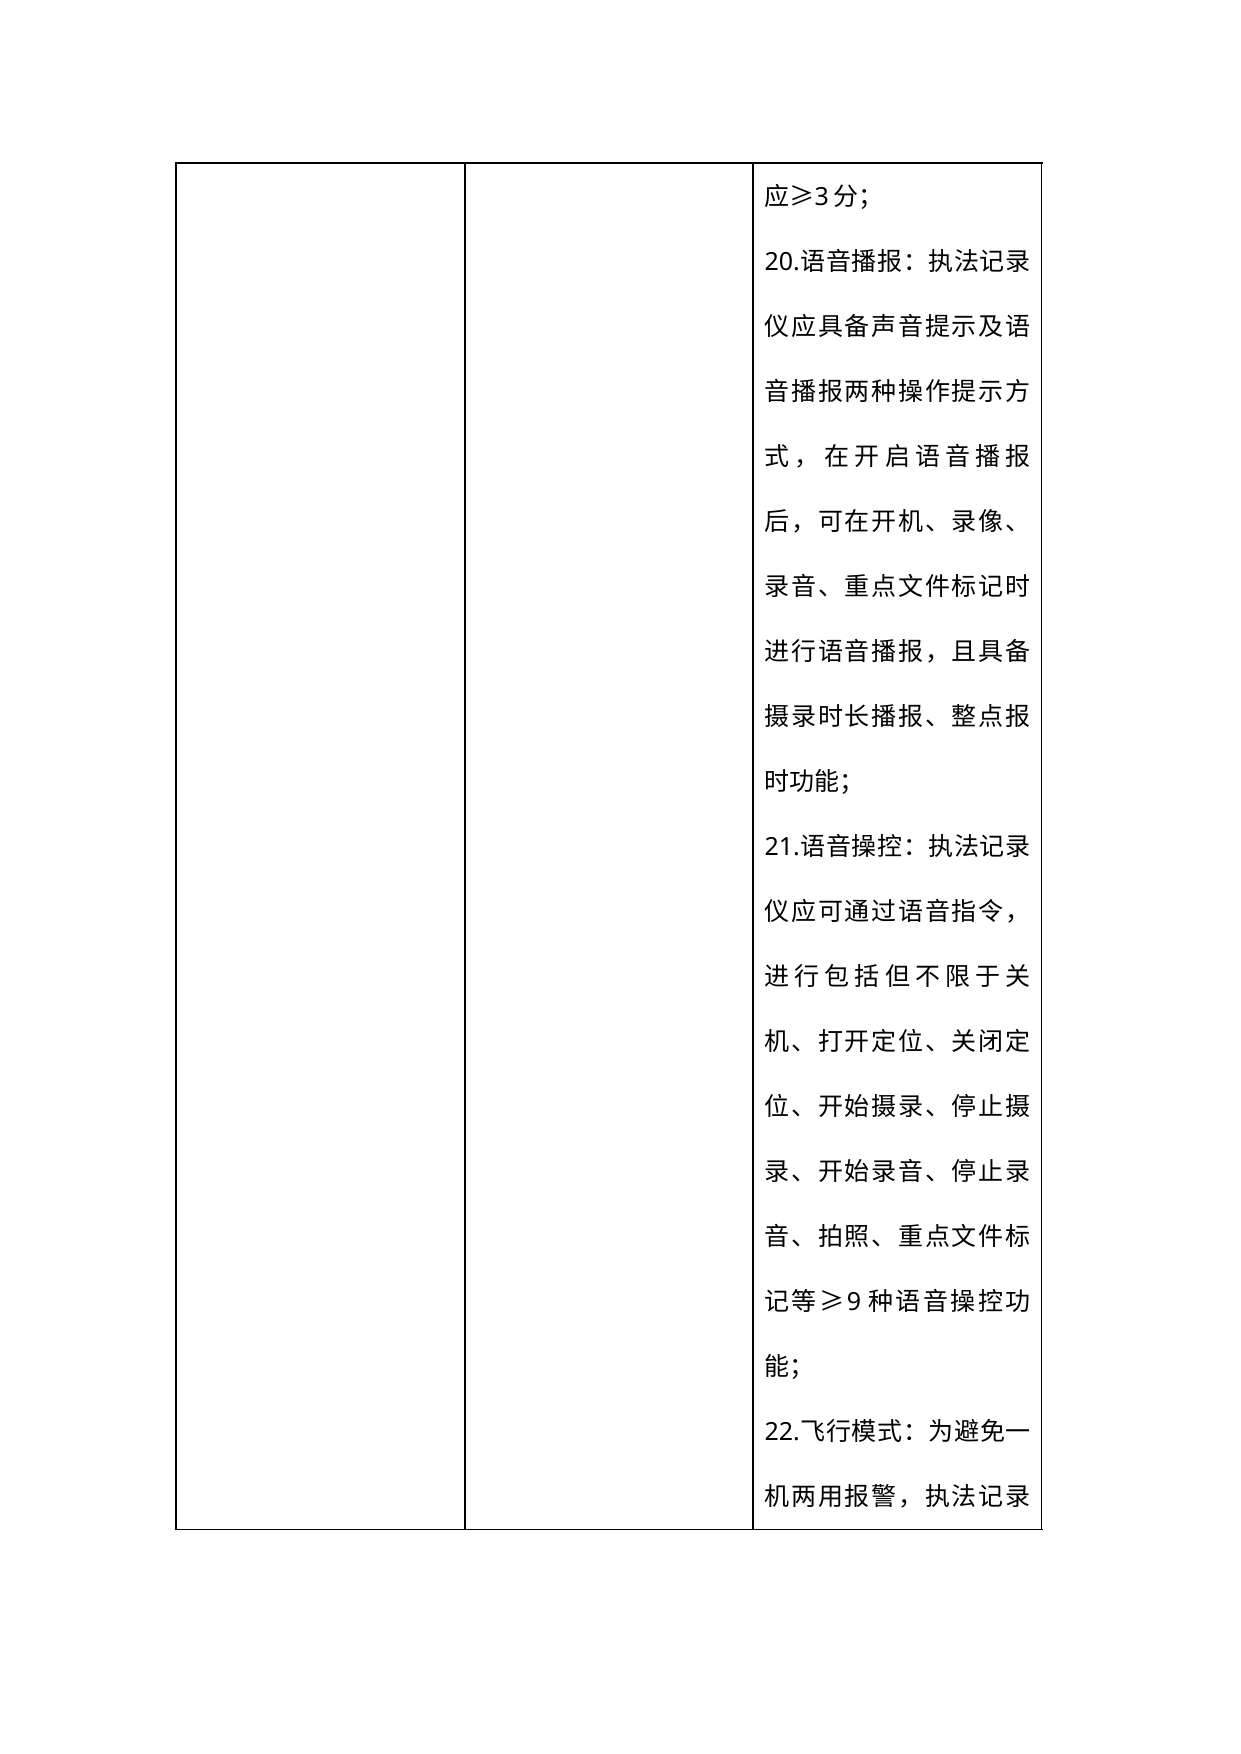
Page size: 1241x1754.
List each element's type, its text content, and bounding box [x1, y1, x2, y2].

table_cell [466, 164, 752, 1528]
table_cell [754, 164, 1041, 1528]
table_cell 1 [177, 164, 464, 1528]
